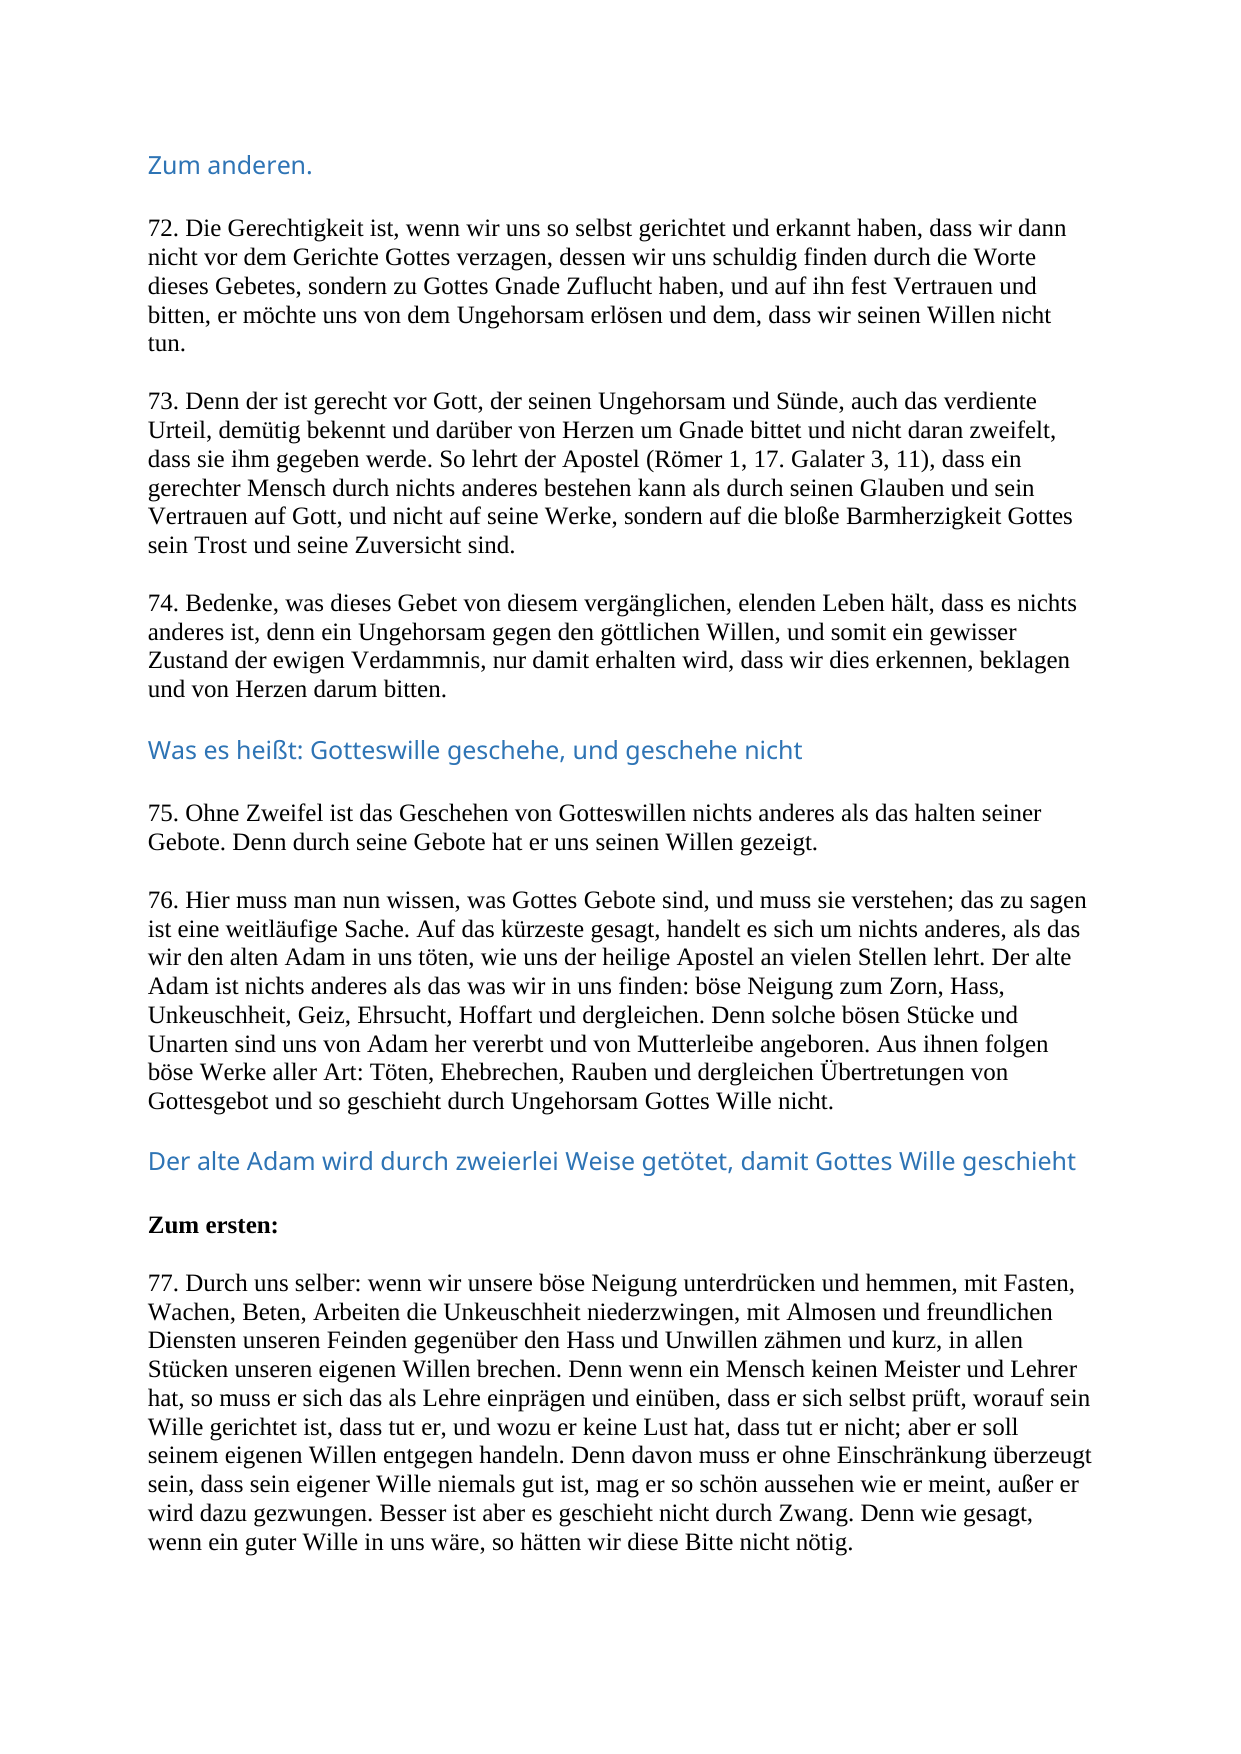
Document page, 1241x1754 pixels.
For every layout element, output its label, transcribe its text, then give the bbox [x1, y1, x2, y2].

subtitle Was es heißt: Gotteswille geschehe, und geschehe nicht [148, 732, 1093, 766]
text 77. Durch uns selber: wenn wir unsere böse Neigung unterdrücken und hemmen, mit Fasten, Wachen, Beten, Arbeiten die Unkeuschheit niederzwingen, mit Almosen und freundlichen Diensten unseren Feinden gegenüber den Hass und Unwillen zähmen und kurz, in allen Stücken unseren eigenen Willen brechen. Denn wenn ein Mensch keinen Meister und Lehrer hat, so muss er sich das als Lehre einprägen und einüben, dass er sich selbst prüft, worauf sein Wille gerichtet ist, dass tut er, und wozu er keine Lust hat, dass tut er nicht; aber er soll seinem eigenen Willen entgegen handeln. Denn davon muss er ohne Einschränkung überzeugt sein, dass sein eigener Wille niemals gut ist, mag er so schön aussehen wie er meint, außer er wird dazu gezwungen. Besser ist aber es geschieht nicht durch Zwang. Denn wie gesagt, wenn ein guter Wille in uns wäre, so hätten wir diese Bitte nicht nötig. [148, 1268, 1093, 1555]
text Zum ersten: [148, 1210, 1093, 1239]
text 76. Hier muss man nun wissen, was Gottes Gebote sind, und muss sie verstehen; das zu sagen ist eine weitläufige Sache. Auf das kürzeste gesagt, handelt es sich um nichts anderes, als das wir den alten Adam in uns töten, wie uns der heilige Apostel an vielen Stellen lehrt. Der alte Adam ist nichts anderes als das was wir in uns finden: böse Neigung zum Zorn, Hass, Unkeuschheit, Geiz, Ehrsucht, Hoffart und dergleichen. Denn solche bösen Stücke und Unarten sind uns von Adam her vererbt und von Mutterleibe angeboren. Aus ihnen folgen böse Werke aller Art: Töten, Ehebrechen, Rauben und dergleichen Übertretungen von Gottesgebot und so geschieht durch Ungehorsam Gottes Wille nicht. [148, 885, 1093, 1115]
text 73. Denn der ist gerecht vor Gott, der seinen Ungehorsam und Sünde, auch das verdiente Urteil, demütig bekennt und darüber von Herzen um Gnade bittet und nicht daran zweifelt, dass sie ihm gegeben werde. So lehrt der Apostel (Römer 1, 17. Galater 3, 11), dass ein gerechter Mensch durch nichts anderes bestehen kann als durch seinen Glauben und sein Vertrauen auf Gott, und nicht auf seine Werke, sondern auf die bloße Barmherzigkeit Gottes sein Trost und seine Zuversicht sind. [148, 386, 1093, 559]
text 72. Die Gerechtigkeit ist, wenn wir uns so selbst gerichtet und erkannt haben, dass wir dann nicht vor dem Gerichte Gottes verzagen, dessen wir uns schuldig finden durch die Worte dieses Gebetes, sondern zu Gottes Gnade Zuflucht haben, und auf ihn fest Vertrauen und bitten, er möchte uns von dem Ungehorsam erlösen und dem, dass wir seinen Willen nicht tun. [148, 213, 1093, 357]
text 74. Bedenke, was dieses Gebet von diesem vergänglichen, elenden Leben hält, dass es nichts anderes ist, denn ein Ungehorsam gegen den göttlichen Willen, und somit ein gewisser Zustand der ewigen Verdammnis, nur damit erhalten wird, dass wir dies erkennen, beklagen und von Herzen darum bitten. [148, 588, 1093, 703]
subtitle Zum anderen. [148, 148, 1093, 182]
subtitle Der alte Adam wird durch zweierlei Weise getötet, damit Gottes Wille geschieht [148, 1144, 1093, 1178]
text 75. Ohne Zweifel ist das Geschehen von Gotteswillen nichts anderes als das halten seiner Gebote. Denn durch seine Gebote hat er uns seinen Willen gezeigt. [148, 798, 1093, 856]
